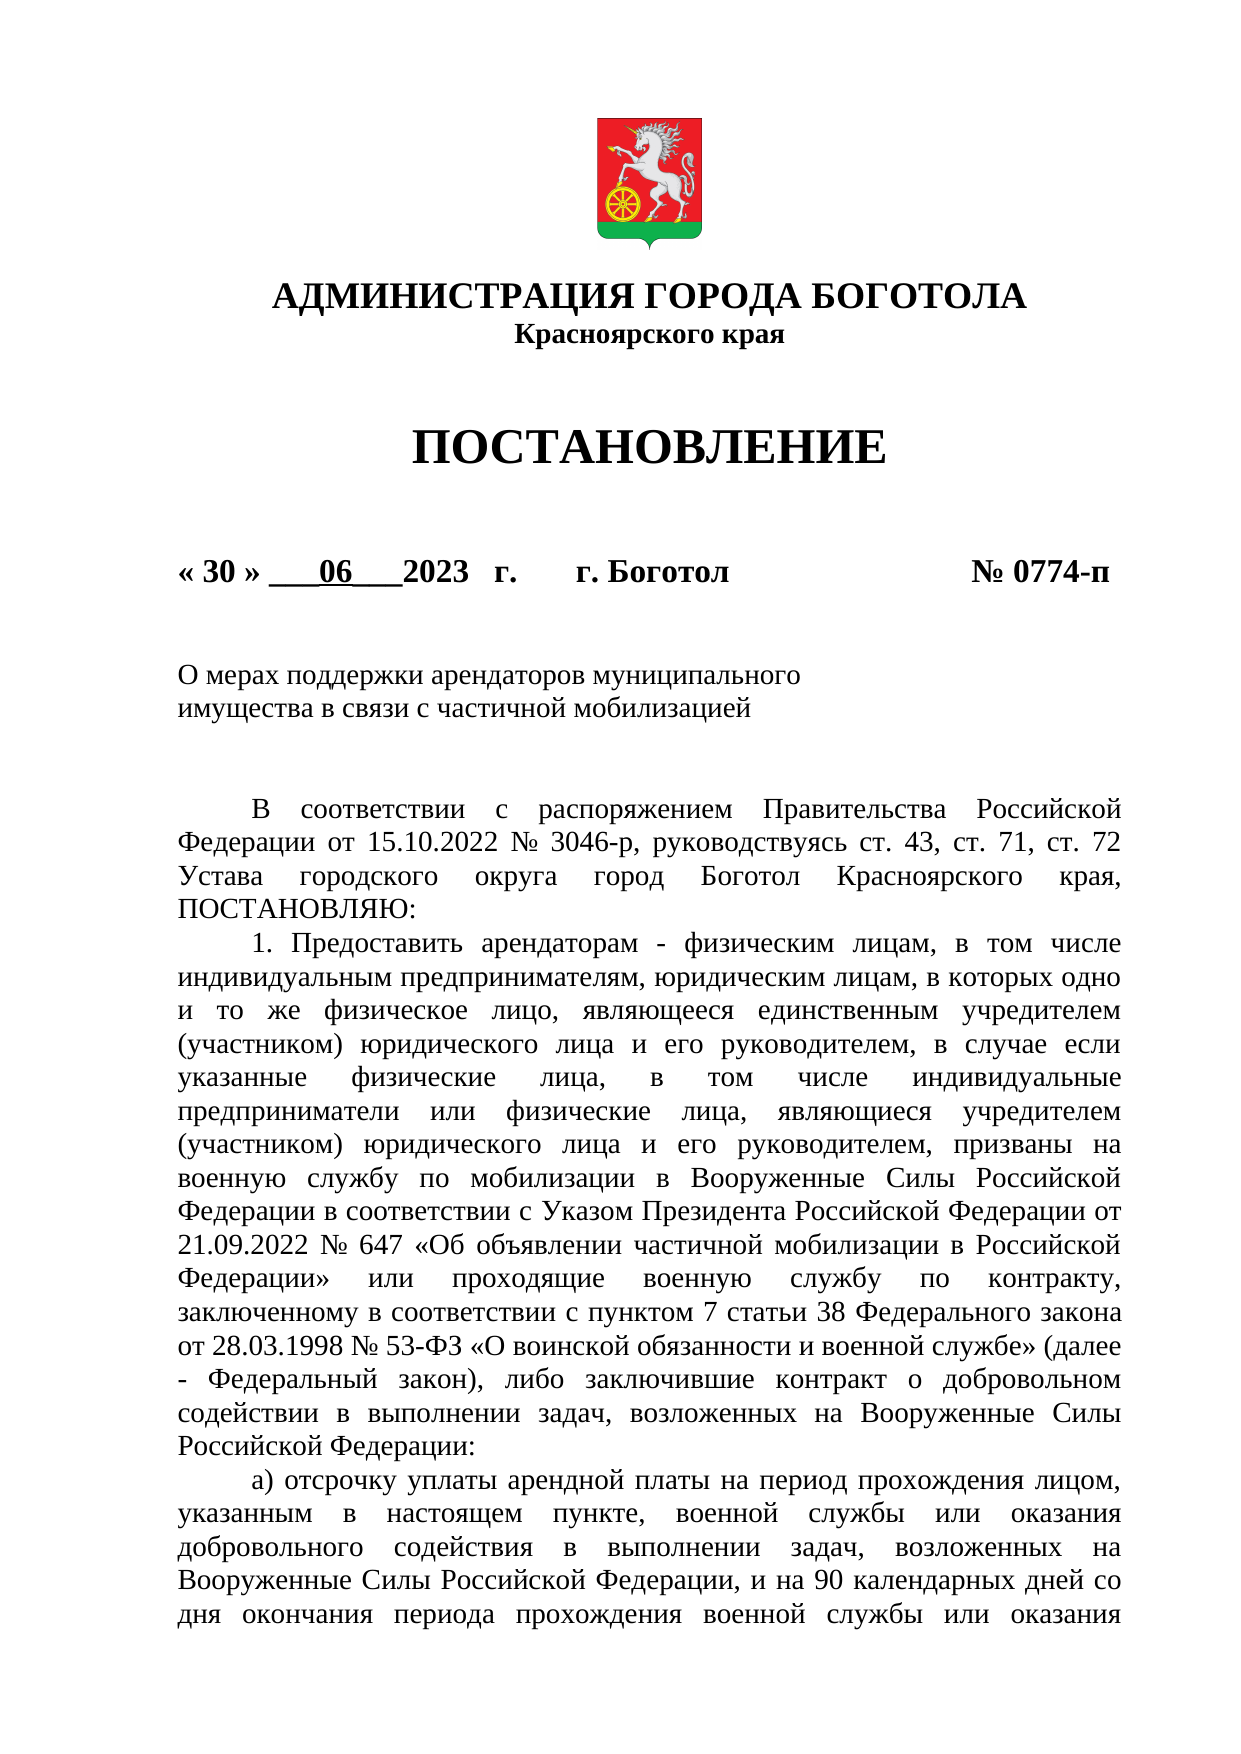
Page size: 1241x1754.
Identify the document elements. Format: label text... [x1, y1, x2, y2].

text В соответствии с распоряжением Правительства Российской Федерации от 15.10.2022 № 3046-р, руководствуясь ст. 43, ст. 71, ст. 72 Устава городского округа город Боготол Красноярского края, ПОСТАНОВЛЯЮ: [177, 791, 1122, 925]
text АДМИНИСТРАЦИЯ ГОРОДА БОГОТОЛА [177, 273, 1122, 317]
text 1. Предоставить арендаторам - физическим лицам, в том числе индивидуальным предпринимателям, юридическим лицам, в которых одно и то же физическое лицо, являющееся единственным учредителем (участником) юридического лица и его руководителем, в случае если указанные физические лица, в том числе индивидуальные предприниматели или физические лица, являющиеся учредителем (участником) юридического лица и его руководителем, призваны на военную службу по мобилизации в Вооруженные Силы Российской Федерации в соответствии с Указом Президента Российской Федерации от 21.09.2022 № 647 «Об объявлении частичной мобилизации в Российской Федерации» или проходящие военную службу по контракту, заключенному в соответствии с пунктом 7 статьи 38 Федерального закона от 28.03.1998 № 53-ФЗ «О воинской обязанности и военной службе» (далее - Федеральный закон), либо заключившие контракт о добровольном содействии в выполнении задач, возложенных на Вооруженные Силы Российской Федерации: [177, 925, 1122, 1462]
text Красноярского края [177, 317, 1122, 350]
text имущества в связи с частичной мобилизацией [177, 690, 1122, 724]
text « 30 » ___06___2023 г. г. Боготол № 0774-п [177, 551, 1122, 590]
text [177, 1462, 1122, 1629]
picture [597, 118, 702, 250]
text ПОСТАНОВЛЕНИЕ [177, 417, 1122, 475]
text О мерах поддержки арендаторов муниципального [177, 657, 1122, 690]
